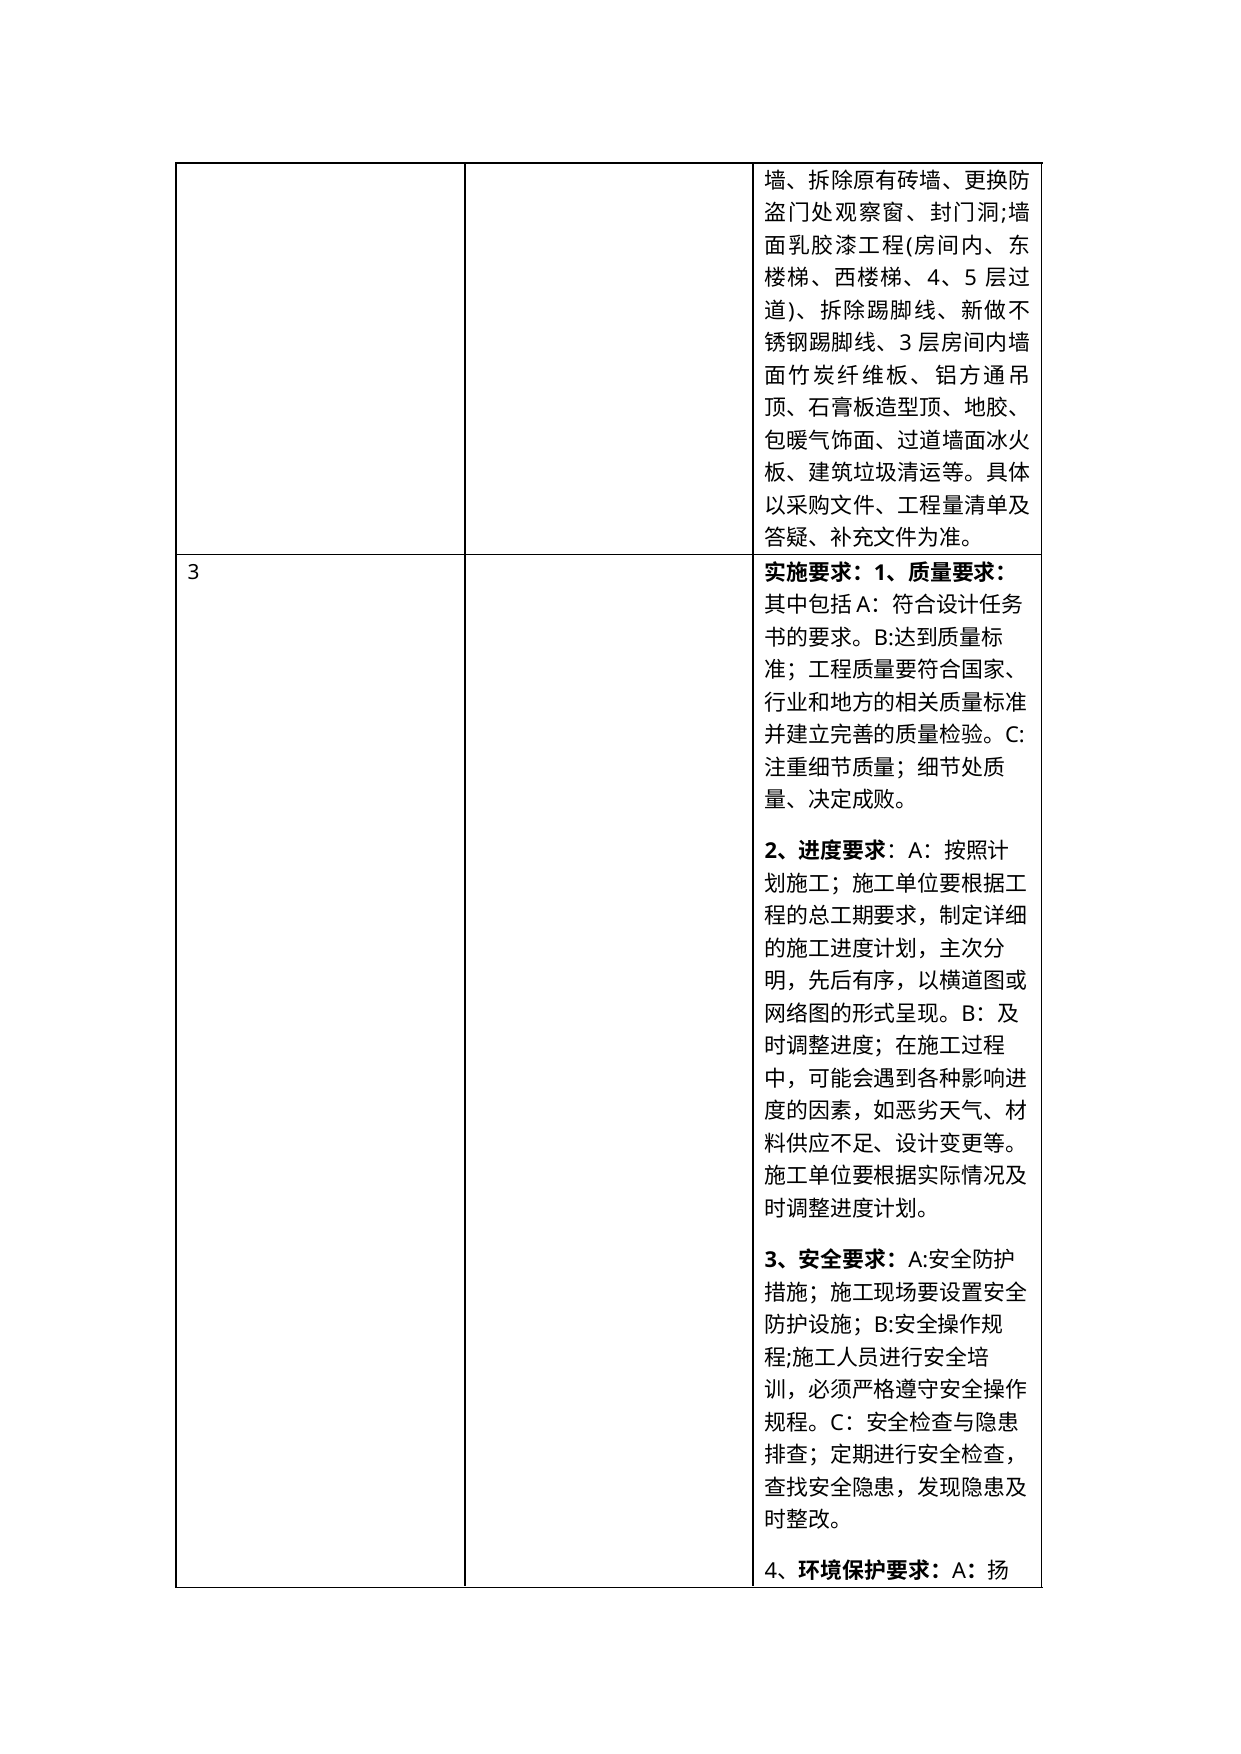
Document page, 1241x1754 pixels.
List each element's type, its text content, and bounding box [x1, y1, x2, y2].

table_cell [754, 555, 1041, 1586]
table_cell [466, 555, 752, 1586]
table_cell 3 [177, 555, 464, 1586]
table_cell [754, 164, 1041, 553]
table_cell [466, 164, 752, 553]
table_cell 2 [177, 164, 464, 553]
